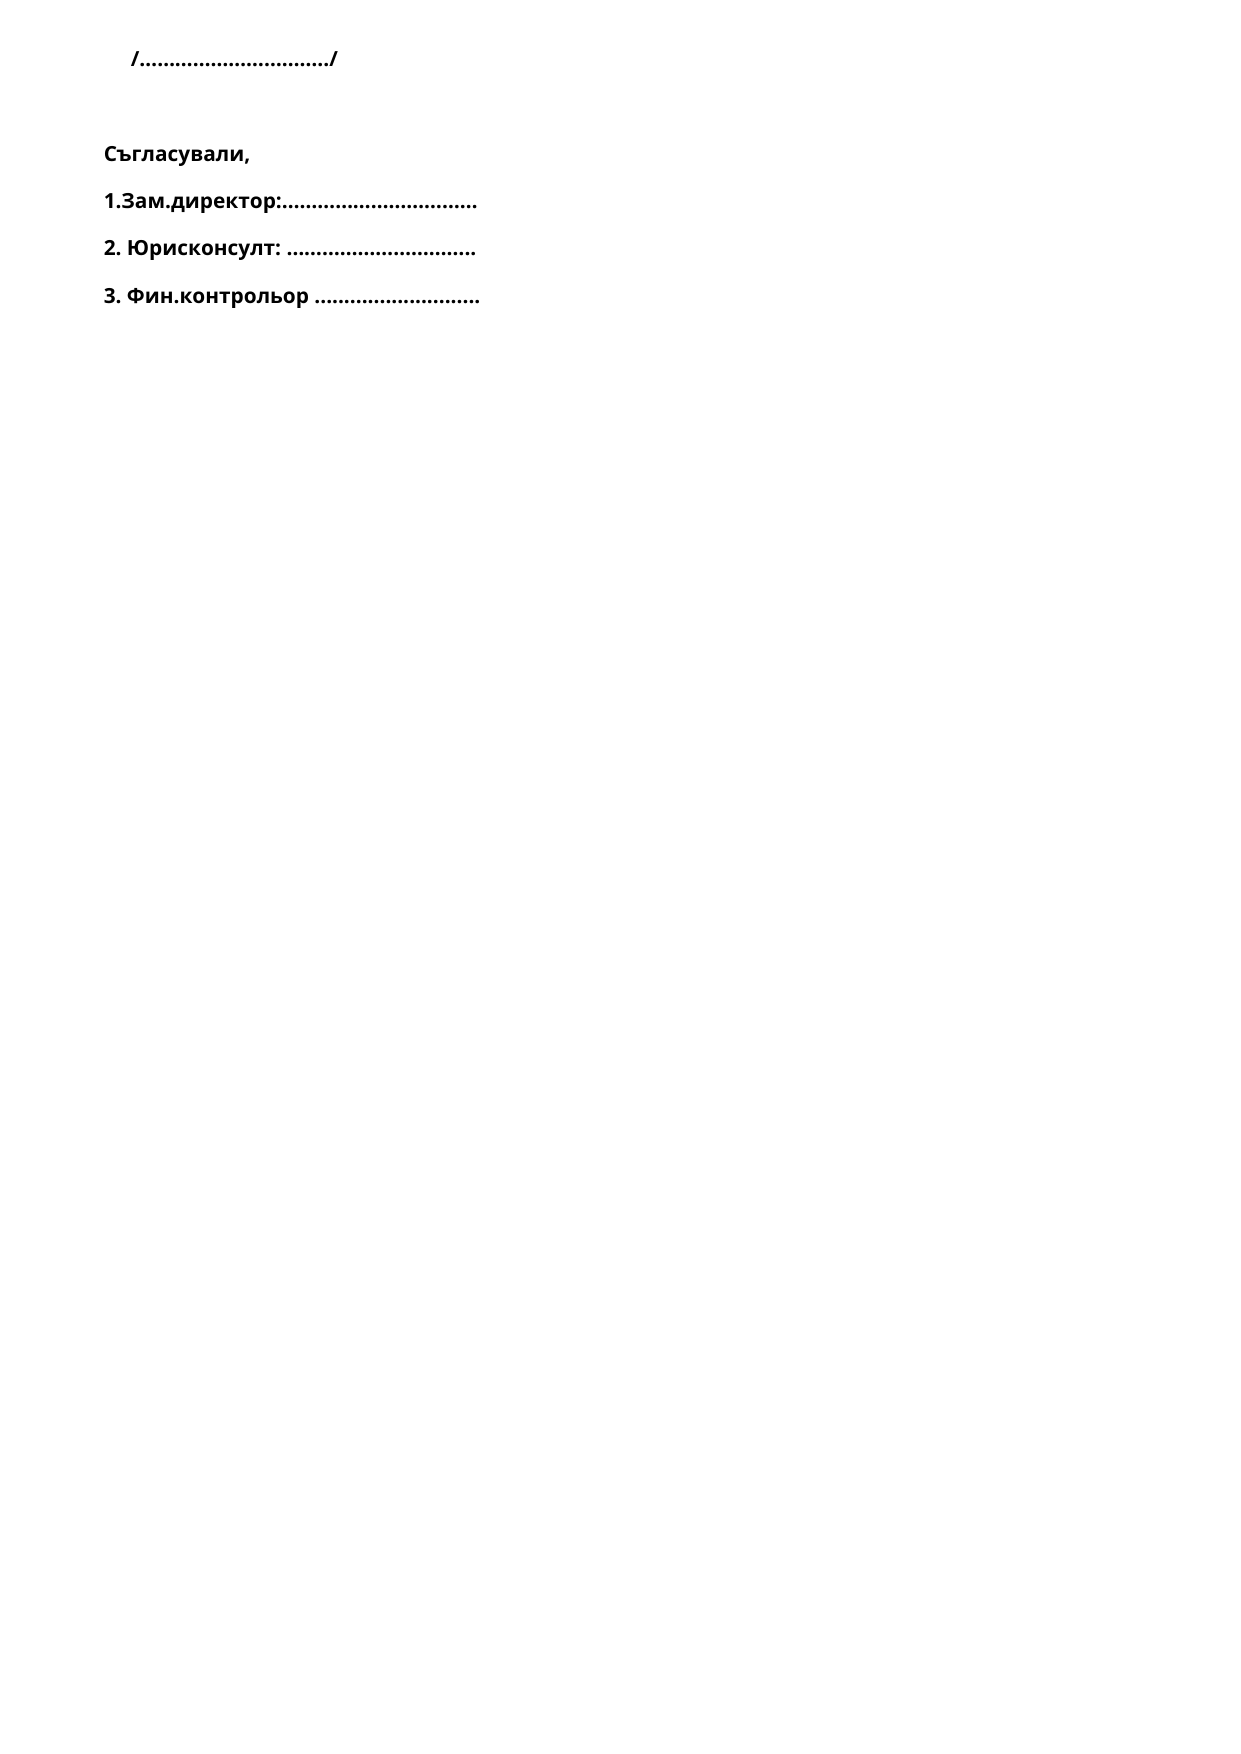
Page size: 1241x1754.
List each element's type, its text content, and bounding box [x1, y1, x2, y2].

text /…………………………../ [103, 44, 1181, 73]
text 1.Зам.директор:…………………………… [103, 186, 1181, 215]
text 2. Юрисконсулт: ………………………….. [103, 233, 1181, 262]
text Съгласували, [103, 139, 1181, 167]
text 3. Фин.контрольор ............................ [103, 281, 1181, 309]
